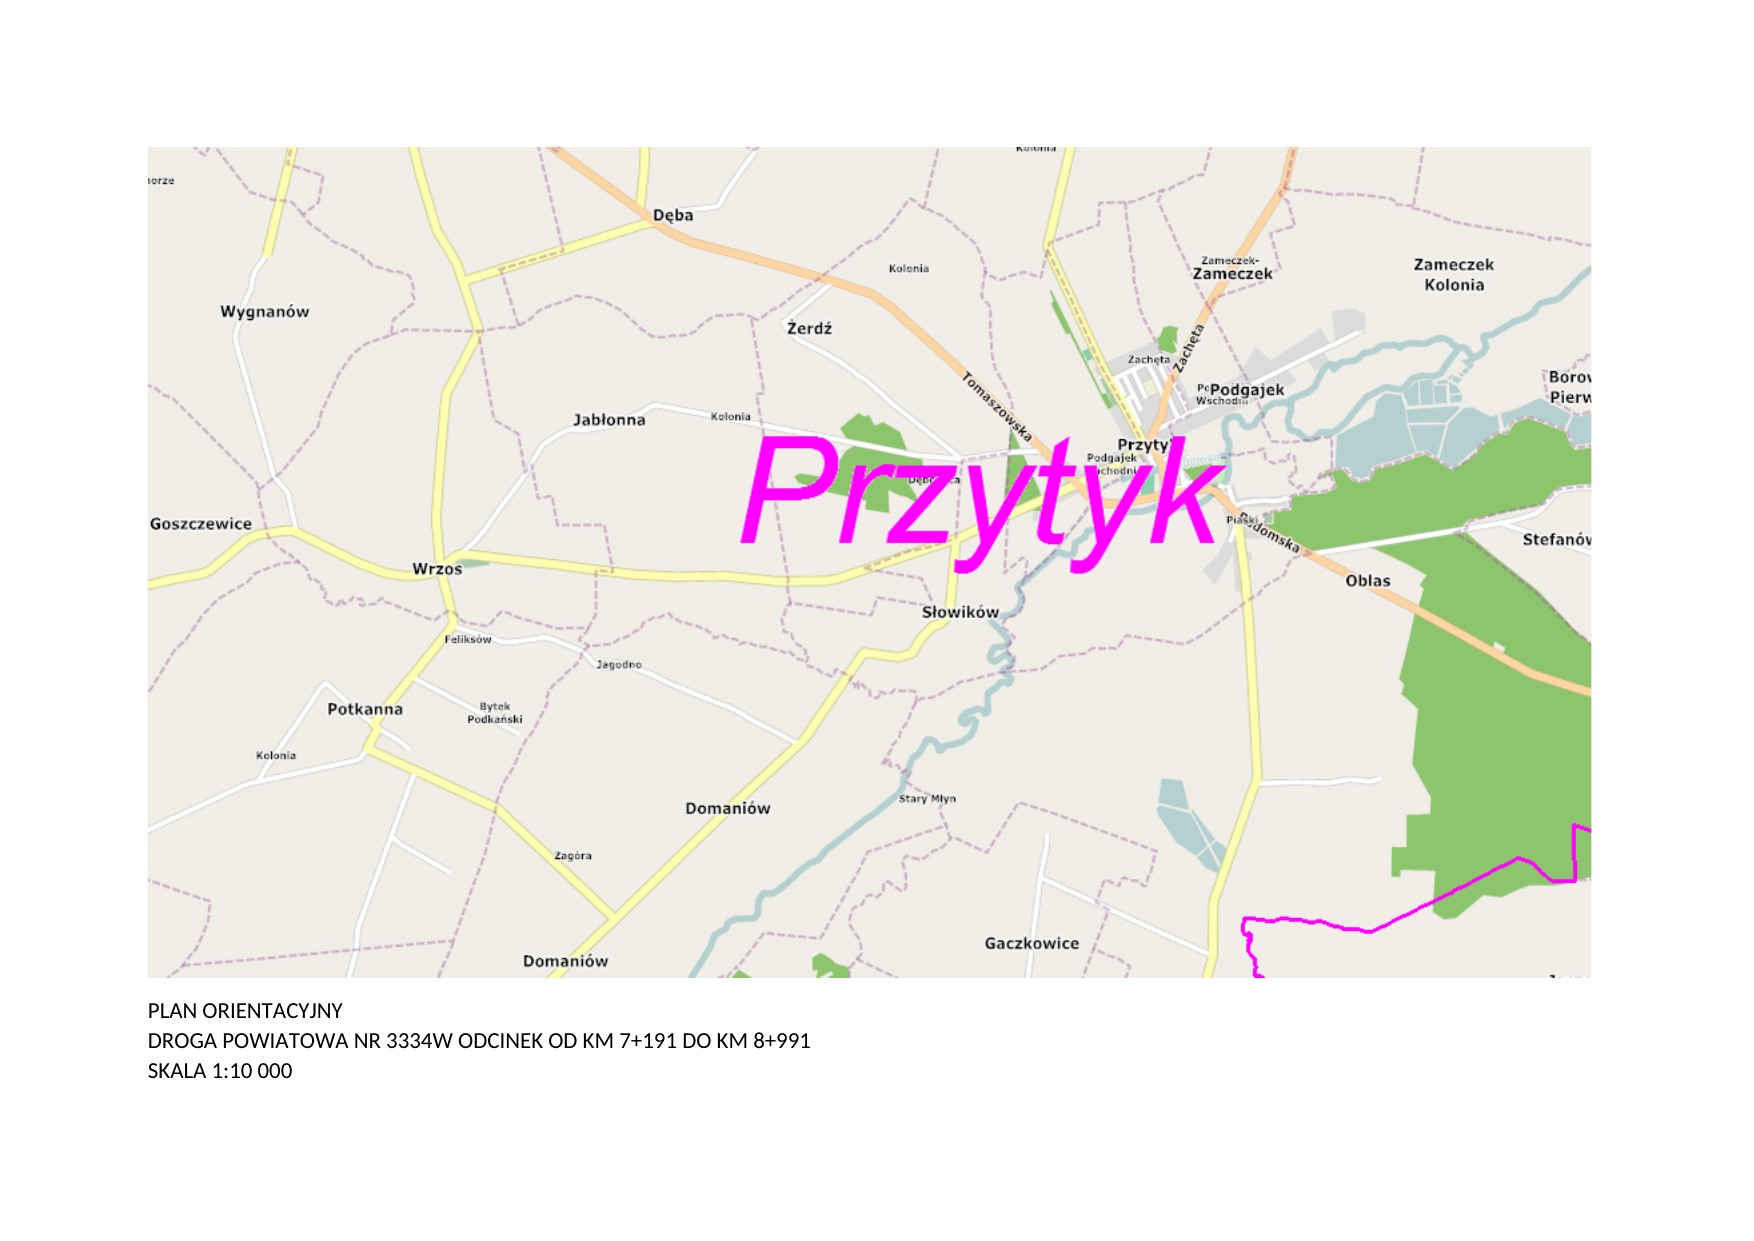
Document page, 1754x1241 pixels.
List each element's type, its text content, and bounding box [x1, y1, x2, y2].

text PLAN ORIENTACYJNY [148, 996, 1606, 1024]
text DROGA POWIATOWA NR 3334W ODCINEK OD KM 7+191 DO KM 8+991 [148, 1026, 1606, 1054]
picture [147, 147, 1592, 978]
text SKALA 1:10 000 [148, 1056, 1606, 1084]
